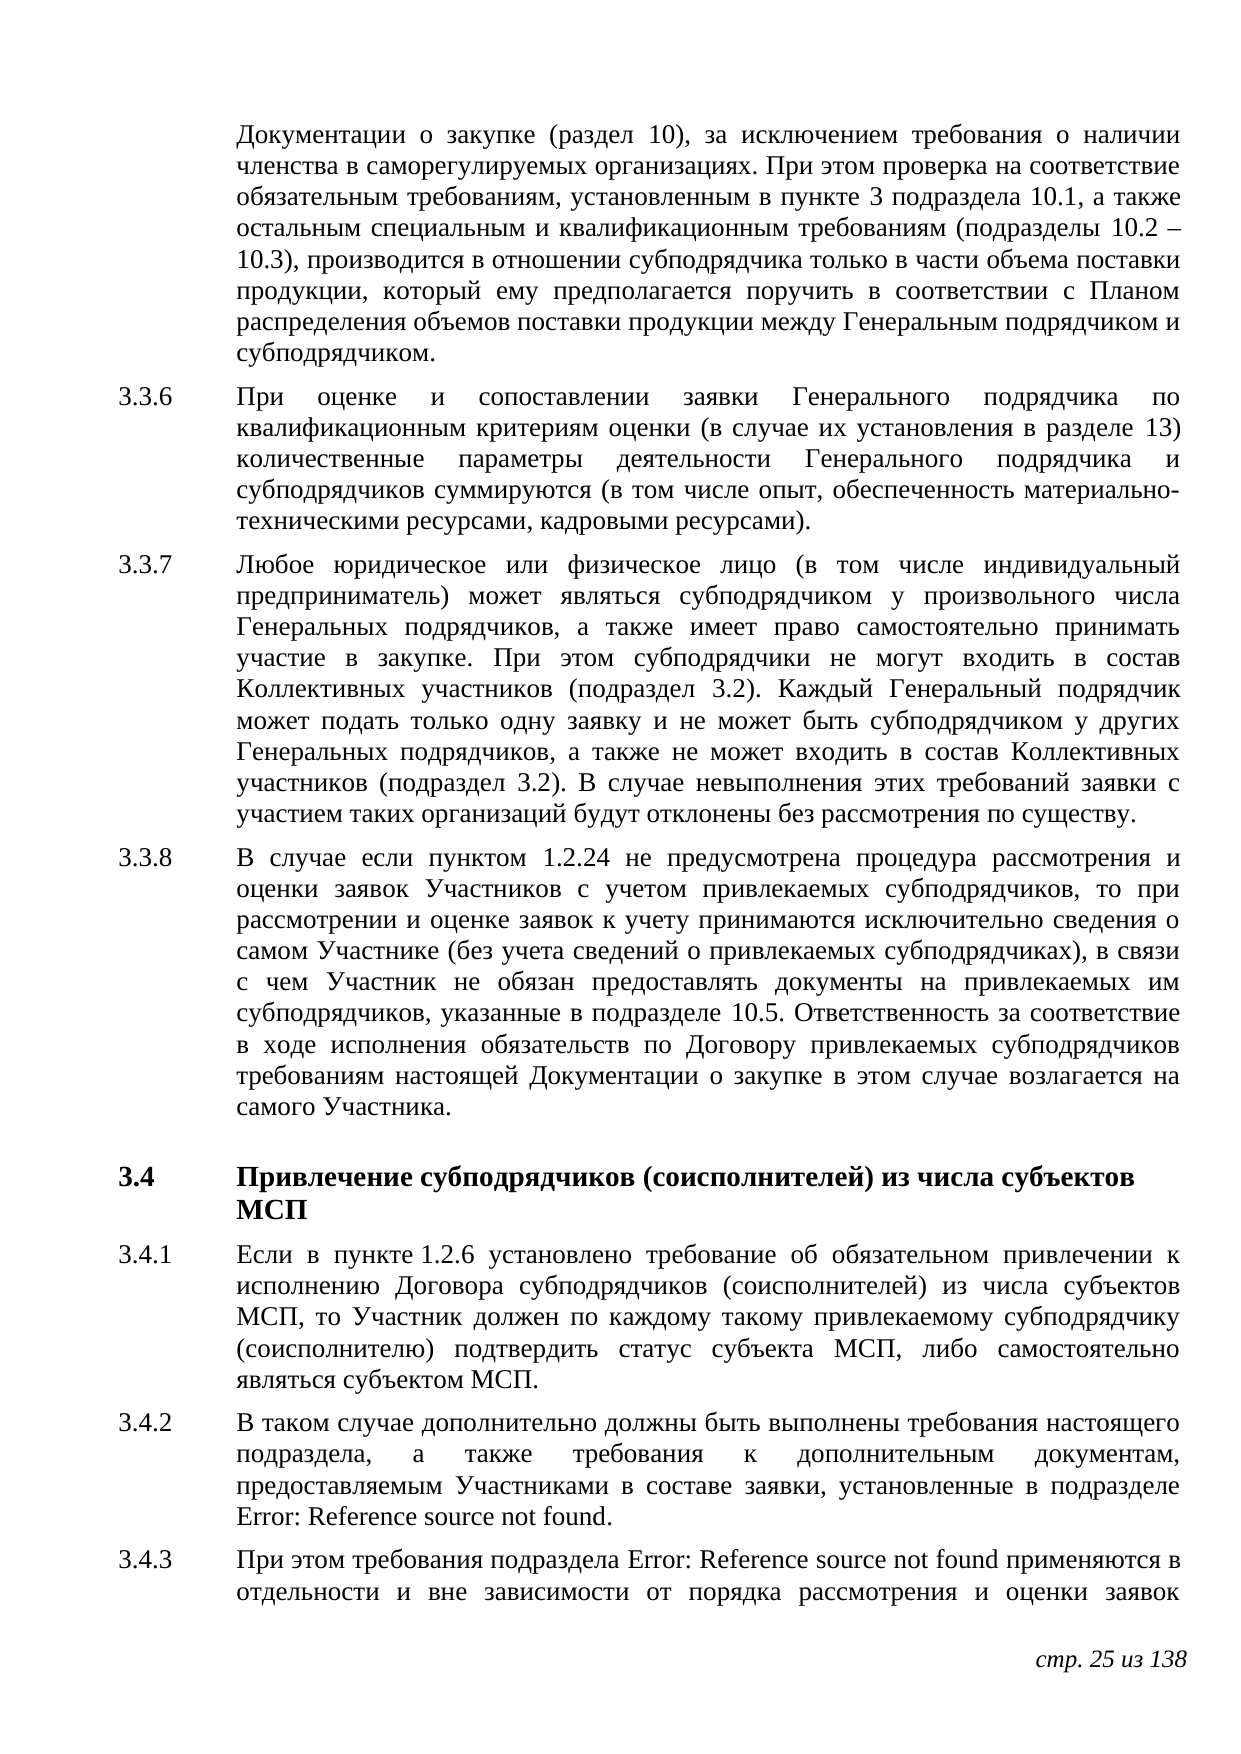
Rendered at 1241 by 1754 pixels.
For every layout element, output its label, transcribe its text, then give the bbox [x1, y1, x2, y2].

text В таком случае дополнительно должны быть выполнены требования настоящего подраздела, а также требования к дополнительным документам, предоставляемым Участниками в составе заявки, установленные в подразделе 10.6. [118, 1406, 1181, 1531]
text Любое юридическое или физическое лицо (в том числе индивидуальный предприниматель) может являться субподрядчиком у произвольного числа Генеральных подрядчиков, а также имеет право самостоятельно принимать участие в закупке. При этом субподрядчики не могут входить в состав Коллективных участников (подраздел 3.2). Каждый Генеральный подрядчик может подать только одну заявку и не может быть субподрядчиком у других Генеральных подрядчиков, а также не может входить в состав Коллективных участников (подраздел 3.2). В случае невыполнения этих требований заявки с участием таких организаций будут отклонены без рассмотрения по существу. [118, 548, 1181, 828]
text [118, 1543, 1181, 1606]
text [118, 118, 1181, 367]
text Если в пункте 1.2.6 установлено требование об обязательном привлечении к исполнению Договора субподрядчиков (соисполнителей) из числа субъектов МСП, то Участник должен по каждому такому привлекаемому субподрядчику (соисполнителю) подтвердить статус субъекта МСП, либо самостоятельно являться субъектом МСП. [118, 1238, 1181, 1394]
text При оценке и сопоставлении заявки Генерального подрядчика по квалификационным критериям оценки (в случае их установления в разделе 13) количественные параметры деятельности Генерального подрядчика и субподрядчиков суммируются (в том числе опыт, обеспеченность материально-техническими ресурсами, кадровыми ресурсами). [118, 380, 1181, 536]
subtitle Привлечение субподрядчиков (соисполнителей) из числа субъектов МСП [118, 1159, 1181, 1226]
text В случае если пунктом 1.2.24 не предусмотрена процедура рассмотрения и оценки заявок Участников с учетом привлекаемых субподрядчиков, то при рассмотрении и оценке заявок к учету принимаются исключительно сведения о самом Участнике (без учета сведений о привлекаемых субподрядчиках), в связи с чем Участник не обязан предоставлять документы на привлекаемых им субподрядчиков, указанные в подразделе 10.5. Ответственность за соответствие в ходе исполнения обязательств по Договору привлекаемых субподрядчиков требованиям настоящей Документации о закупке в этом случае возлагается на самого Участника. [118, 841, 1181, 1121]
